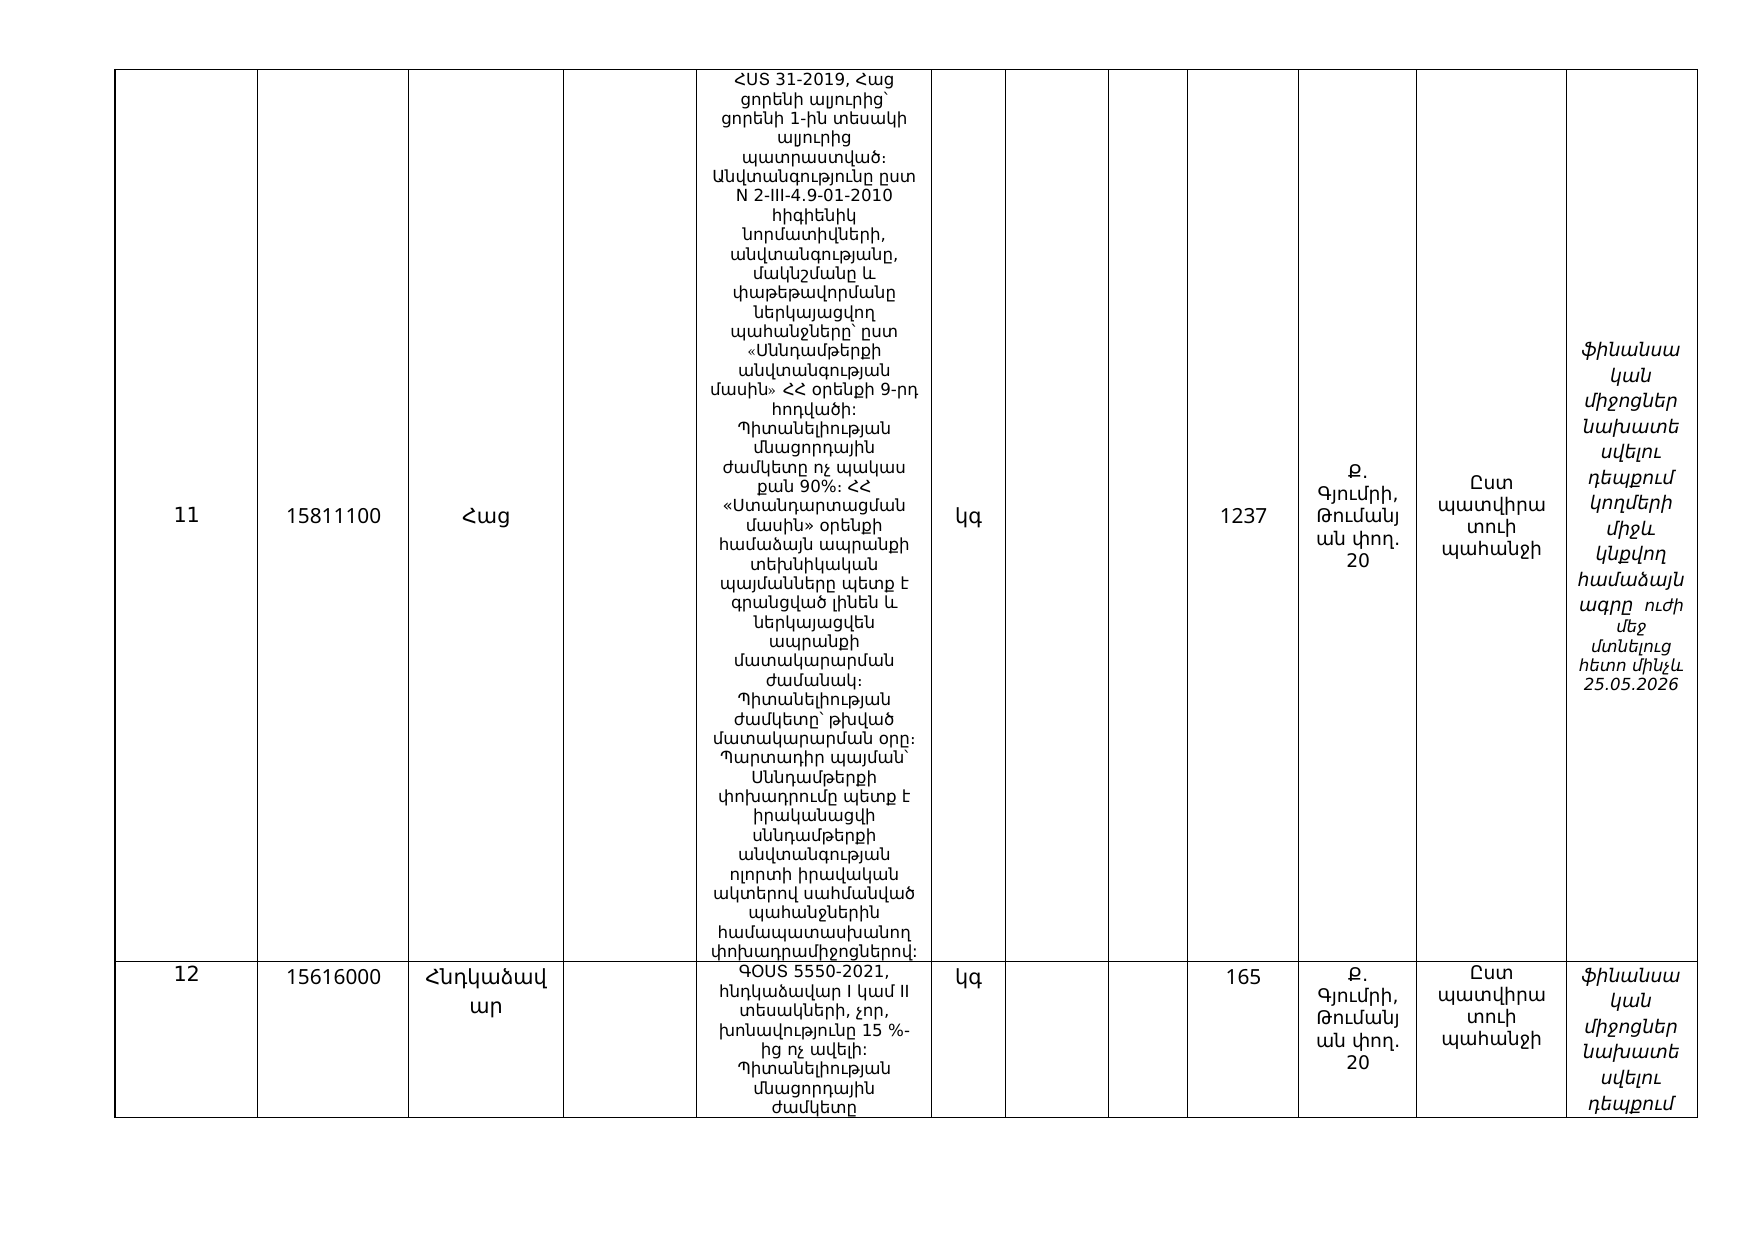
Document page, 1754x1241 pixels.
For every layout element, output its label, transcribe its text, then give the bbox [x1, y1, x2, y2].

table_cell 1237 [1188, 70, 1298, 961]
table_cell [564, 70, 696, 961]
table_cell [1109, 962, 1187, 1117]
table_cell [1567, 70, 1697, 961]
table_cell Հաց [409, 70, 563, 961]
table_cell ՀՍՏ 31-2019, Հաց ցորենի ալյուրից՝ ցորենի 1-ին տեսակի ալյուրից պատրաստված։ Անվտանգությունը ըստ N 2-III-4.9-01-2010 հիգիենիկ նորմատիվների, անվտանգությանը, մակնշմանը և փաթեթավորմանը ներկայացվող պահանջները՝ ըստ Սննդամթերքի անվտանգության մասին ՀՀ օրենքի 9-րդ հոդվածի: Պիտանելիության մնացորդային ժամկետը ոչ պակաս քան 90%։ ՀՀ «Ստանդարտացման մասին» օրենքի համաձայն ապրանքի տեխնիկական պայմանները պետք է գրանցված լինեն և ներկայացվեն ապրանքի մատակարարման ժամանակ։ Պիտանելիության ժամկետը՝ թխված մատակարարման օրը։ Պարտադիր պայման՝ Սննդամթերքի փոխադրումը պետք է իրականացվի սննդամթերքի անվտանգության ոլորտի իրավական ակտերով սահմանված պահանջներին համապատասխանող փոխադրամիջոցներով: [697, 70, 931, 961]
table_cell 11 [116, 70, 257, 961]
table_cell [1109, 70, 1187, 961]
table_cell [1299, 70, 1416, 961]
table_cell 15811100 [258, 70, 408, 961]
table_cell 165 [1188, 962, 1298, 1117]
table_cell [1417, 962, 1566, 1117]
table_cell 15616000 [258, 962, 408, 1117]
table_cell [1417, 70, 1566, 961]
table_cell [1299, 962, 1416, 1117]
table_cell [1006, 70, 1108, 961]
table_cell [1567, 962, 1697, 1117]
table_cell Հնդկաձավար [409, 962, 563, 1117]
table_cell կգ [932, 70, 1005, 961]
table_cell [697, 962, 931, 1117]
table_cell [1006, 962, 1108, 1117]
table_cell կգ [932, 962, 1005, 1117]
table_cell 12 [116, 962, 257, 1117]
table_cell [564, 962, 696, 1117]
